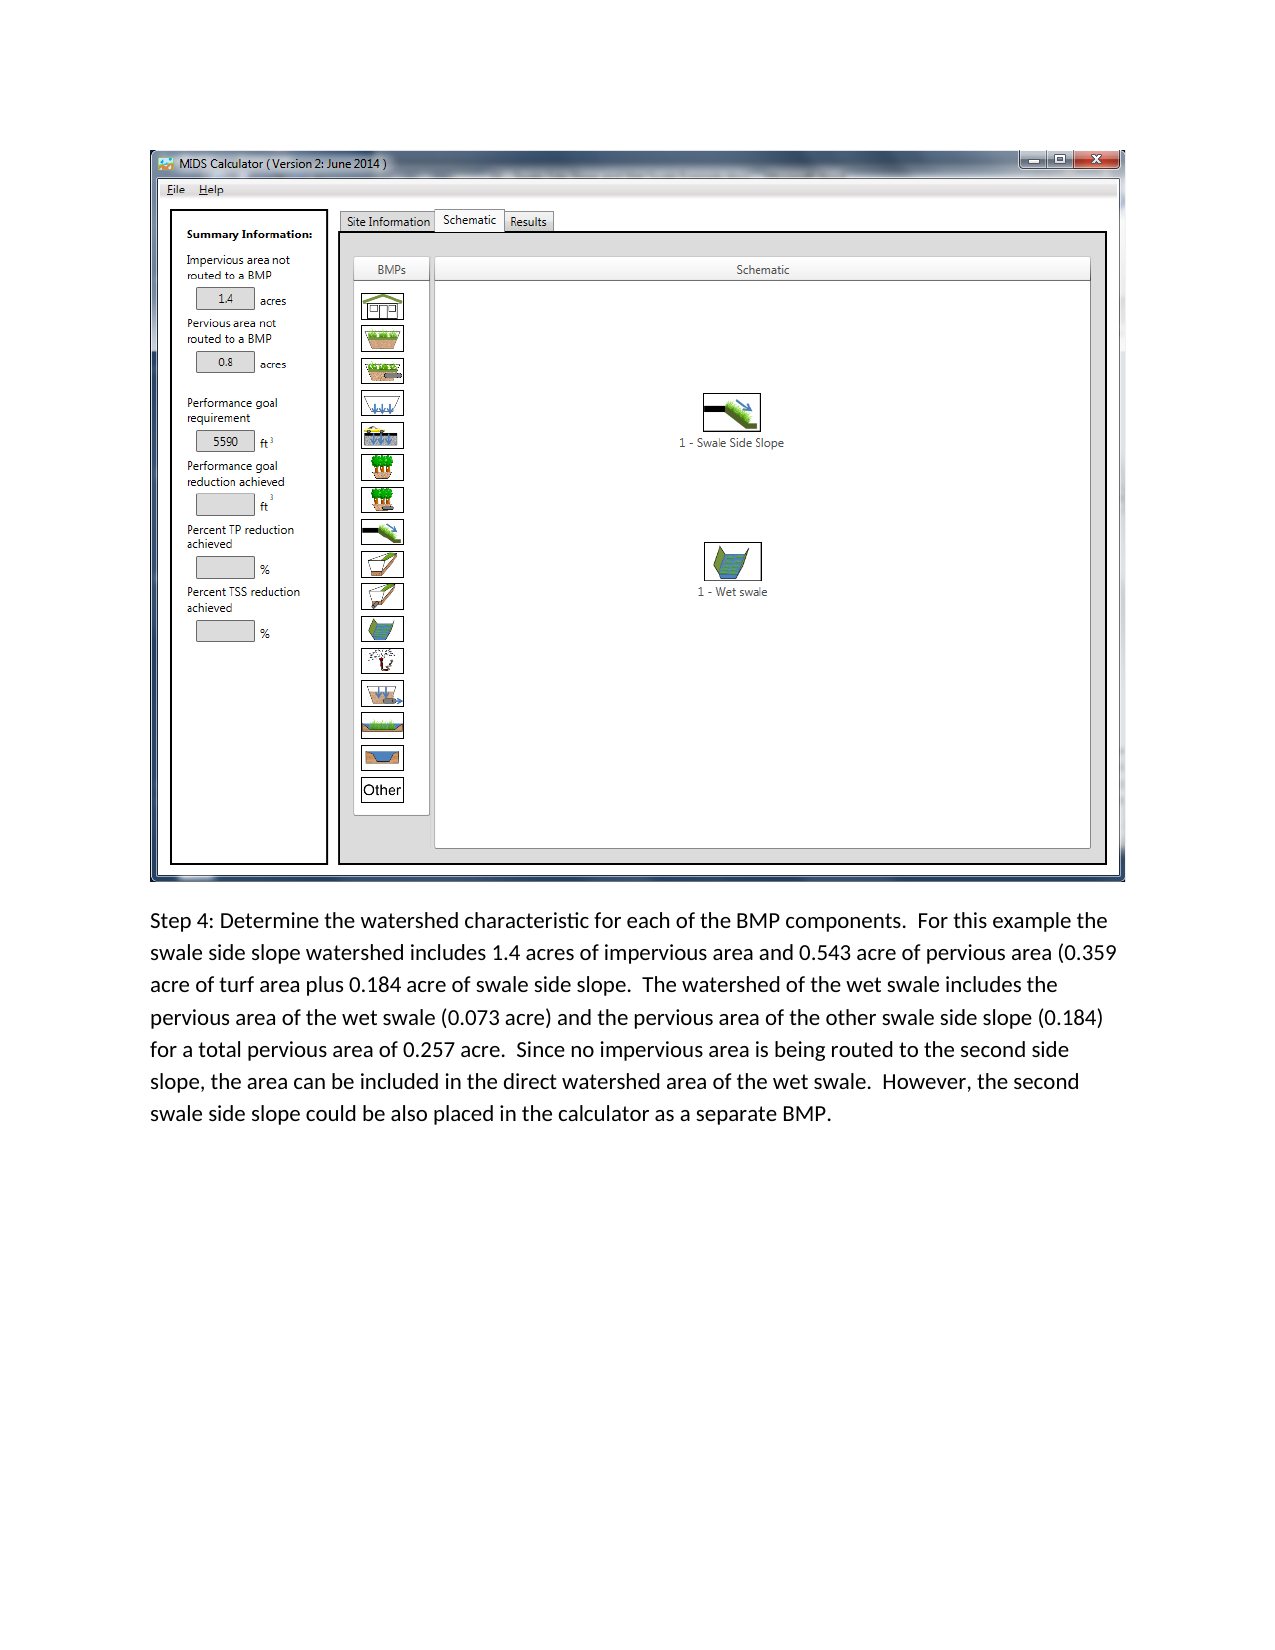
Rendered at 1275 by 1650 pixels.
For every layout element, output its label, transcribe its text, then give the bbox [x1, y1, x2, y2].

text Step 4: Determine the watershed characteristic for each of the BMP components. For this example the swale side slope watershed includes 1.4 acres of impervious area and 0.543 acre of pervious area (0.359 acre of turf area plus 0.184 acre of swale side slope. The watershed of the wet swale includes the pervious area of the wet swale (0.073 acre) and the pervious area of the other swale side slope (0.184) for a total pervious area of 0.257 acre. Since no impervious area is being routed to the second side slope, the area can be included in the direct watershed area of the wet swale. However, the second swale side slope could be also placed in the calculator as a separate BMP. [150, 906, 1125, 1127]
picture [150, 150, 1125, 882]
